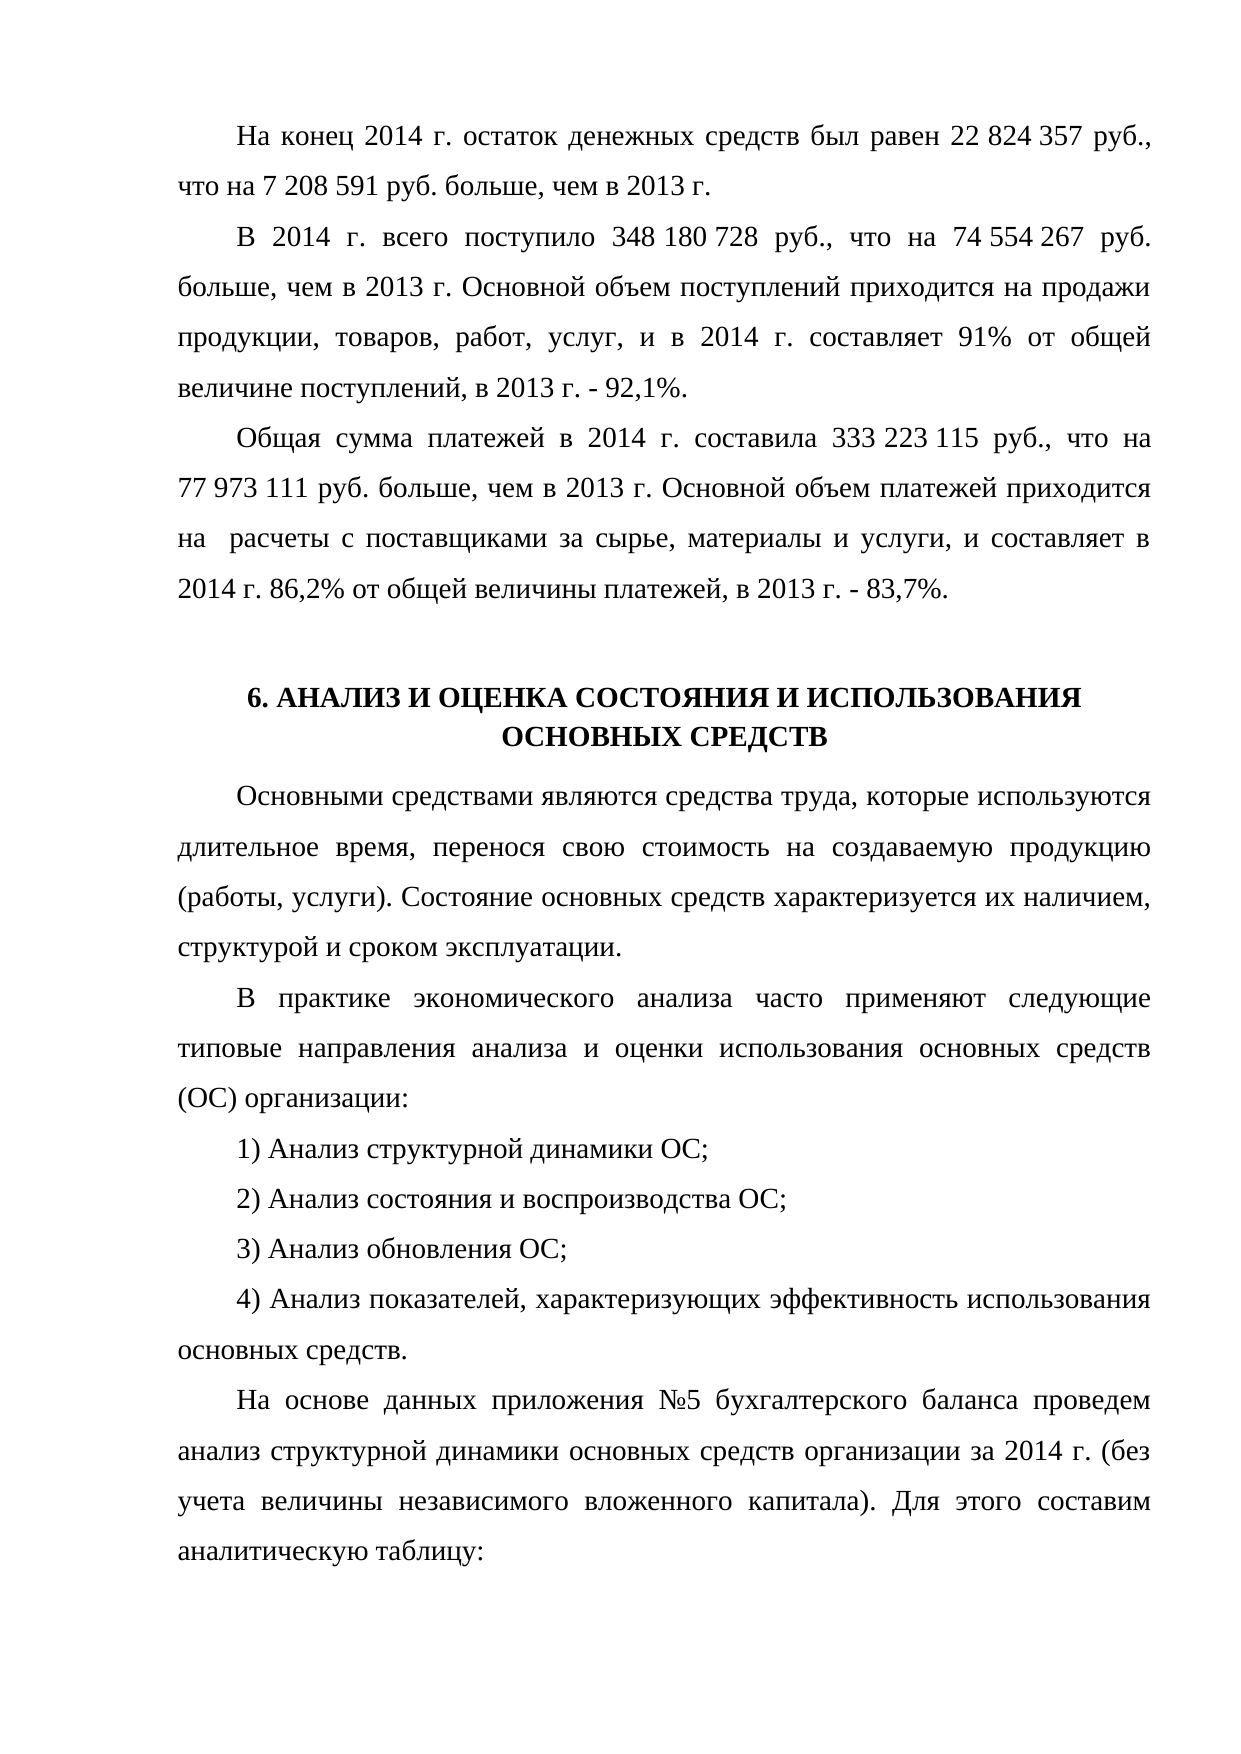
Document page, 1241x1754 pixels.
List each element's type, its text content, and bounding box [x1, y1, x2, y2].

text В практике экономического анализа часто применяют следующие типовые направления анализа и оценки использования основных средств (ОС) организации: [177, 980, 1152, 1114]
text 3) Анализ обновления ОС; [177, 1231, 1152, 1265]
text 4) Анализ показателей, характеризующих эффективность использования основных средств. [177, 1282, 1152, 1366]
text На конец 2014 г. остаток денежных средств был равен 22 824 357 руб., что на 7 208 591 руб. больше, чем в 2013 г. [177, 118, 1152, 202]
text 6. АНАЛИЗ И ОЦЕНКА СОСТОЯНИЯ И ИСПОЛЬЗОВАНИЯ ОСНОВНЫХ СРЕДСТВ [177, 681, 1152, 753]
text В 2014 г. всего поступило 348 180 728 руб., что на 74 554 267 руб. больше, чем в 2013 г. Основной объем поступлений приходится на продажи продукции, товаров, работ, услуг, и в 2014 г. составляет 91% от общей величине поступлений, в 2013 г. - 92,1%. [177, 219, 1152, 403]
text 2) Анализ состояния и воспроизводства ОС; [177, 1181, 1152, 1214]
text Основными средствами являются средства труда, которые используются длительное время, перенося свою стоимость на создаваемую продукцию (работы, услуги). Состояние основных средств характеризуется их наличием, структурой и сроком эксплуатации. [177, 778, 1152, 963]
text Общая сумма платежей в 2014 г. составила 333 223 115 руб., что на 77 973 111 руб. больше, чем в 2013 г. Основной объем платежей приходится на расчеты с поставщиками за сырье, материалы и услуги, и составляет в 2014 г. 86,2% от общей величины платежей, в 2013 г. - 83,7%. [177, 420, 1152, 604]
text На основе данных приложения №5 бухгалтерского баланса проведем анализ структурной динамики основных средств организации за 2014 г. (без учета величины независимого вложенного капитала). Для этого составим аналитическую таблицу: [177, 1382, 1152, 1567]
text 1) Анализ структурной динамики ОС; [177, 1131, 1152, 1164]
